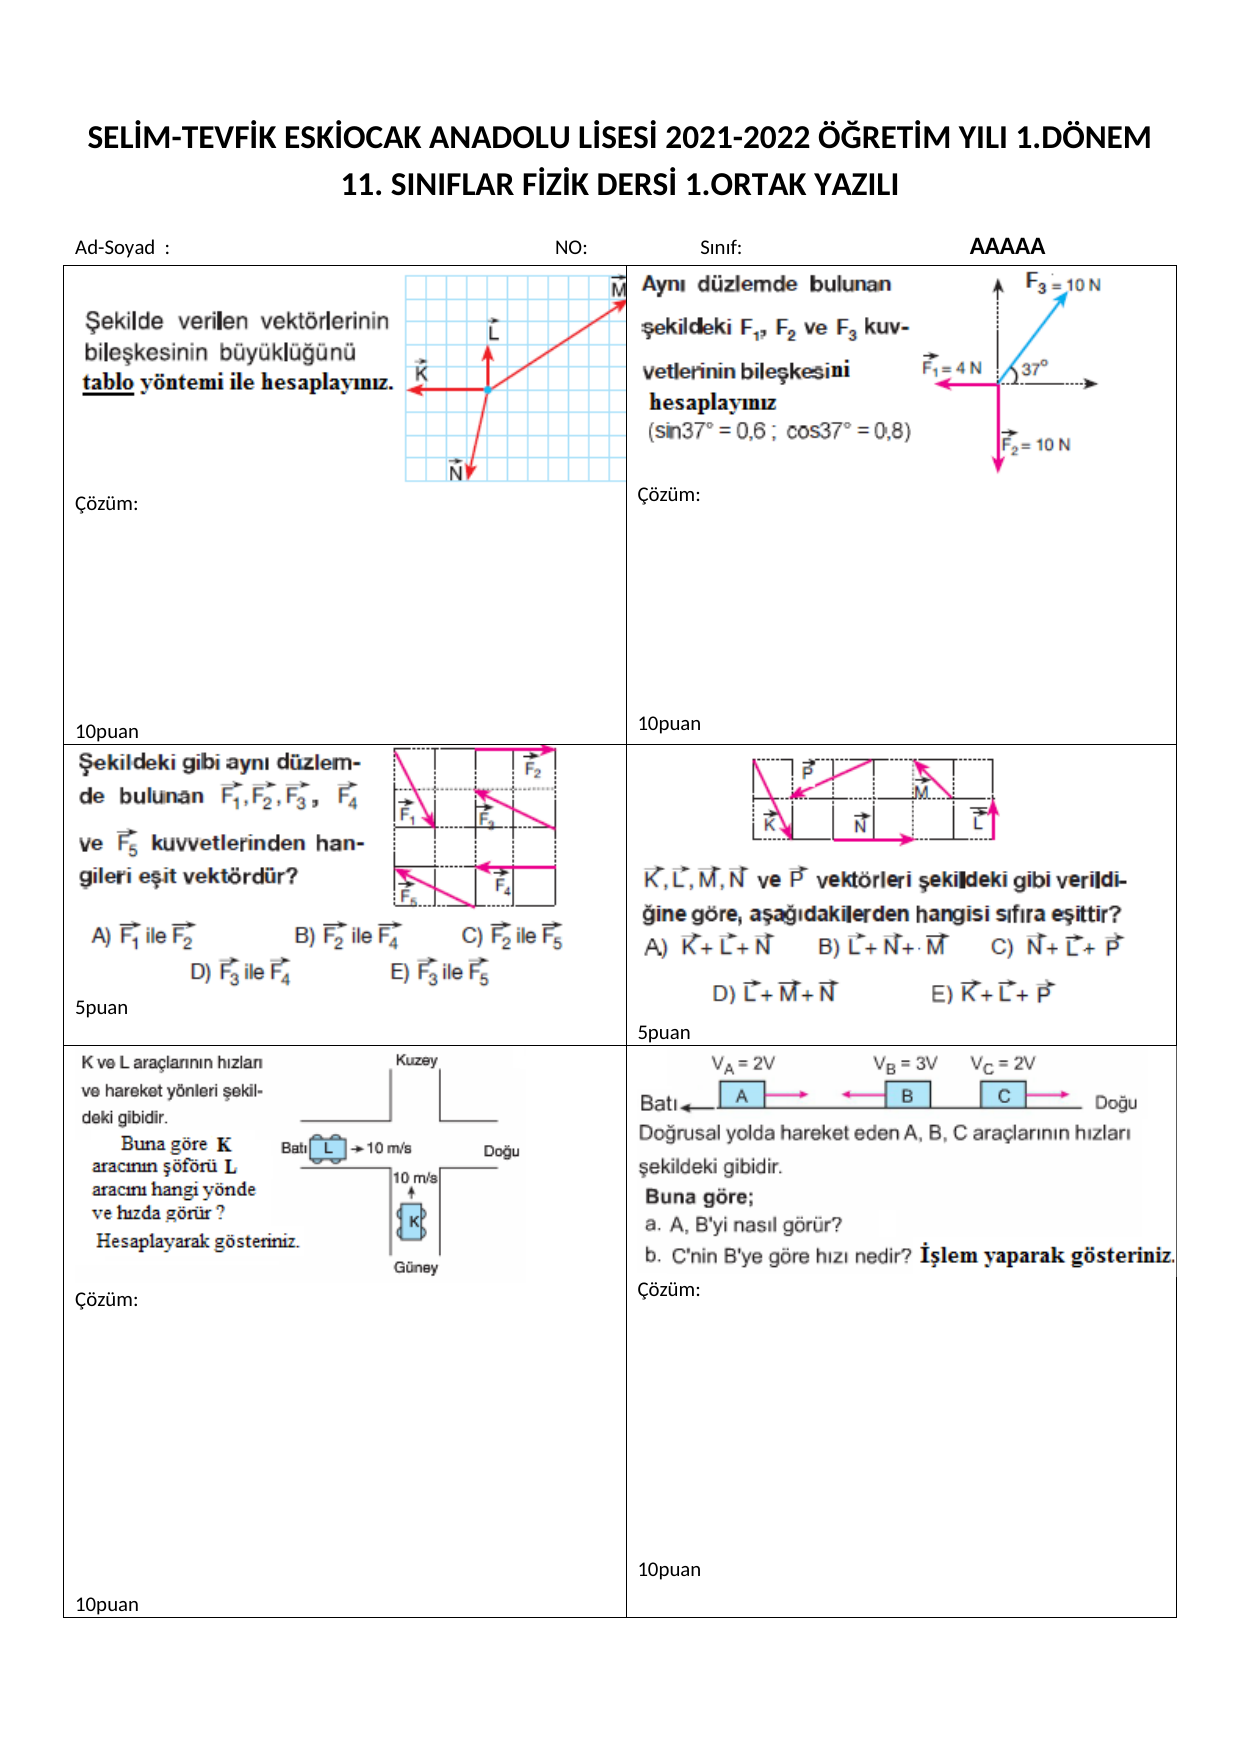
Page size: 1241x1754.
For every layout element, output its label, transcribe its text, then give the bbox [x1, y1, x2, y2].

picture [637, 745, 1133, 1020]
table_header Çözüm: 10puan [64, 266, 626, 744]
table_header Çözüm: 10puan [627, 266, 1176, 744]
table_cell Çözüm: 10puan [64, 1046, 626, 1617]
picture [637, 1046, 1177, 1277]
picture [75, 1046, 527, 1287]
picture [75, 266, 626, 490]
table_cell Çözüm: 10puan [627, 1046, 1176, 1617]
text Ad-Soyad : NO: Sınıf: AAAAA [75, 230, 1165, 261]
picture [637, 266, 1113, 482]
table_cell 5puan [627, 745, 1176, 1045]
table_cell 5puan [64, 745, 626, 1045]
text SELİM-TEVFİK ESKİOCAK ANADOLU LİSESİ 2021-2022 ÖĞRETİM YILI 1.DÖNEM 11. SINIFLAR FİZİK DERSİ 1.ORTAK YAZILI [75, 116, 1165, 203]
picture [75, 745, 572, 995]
